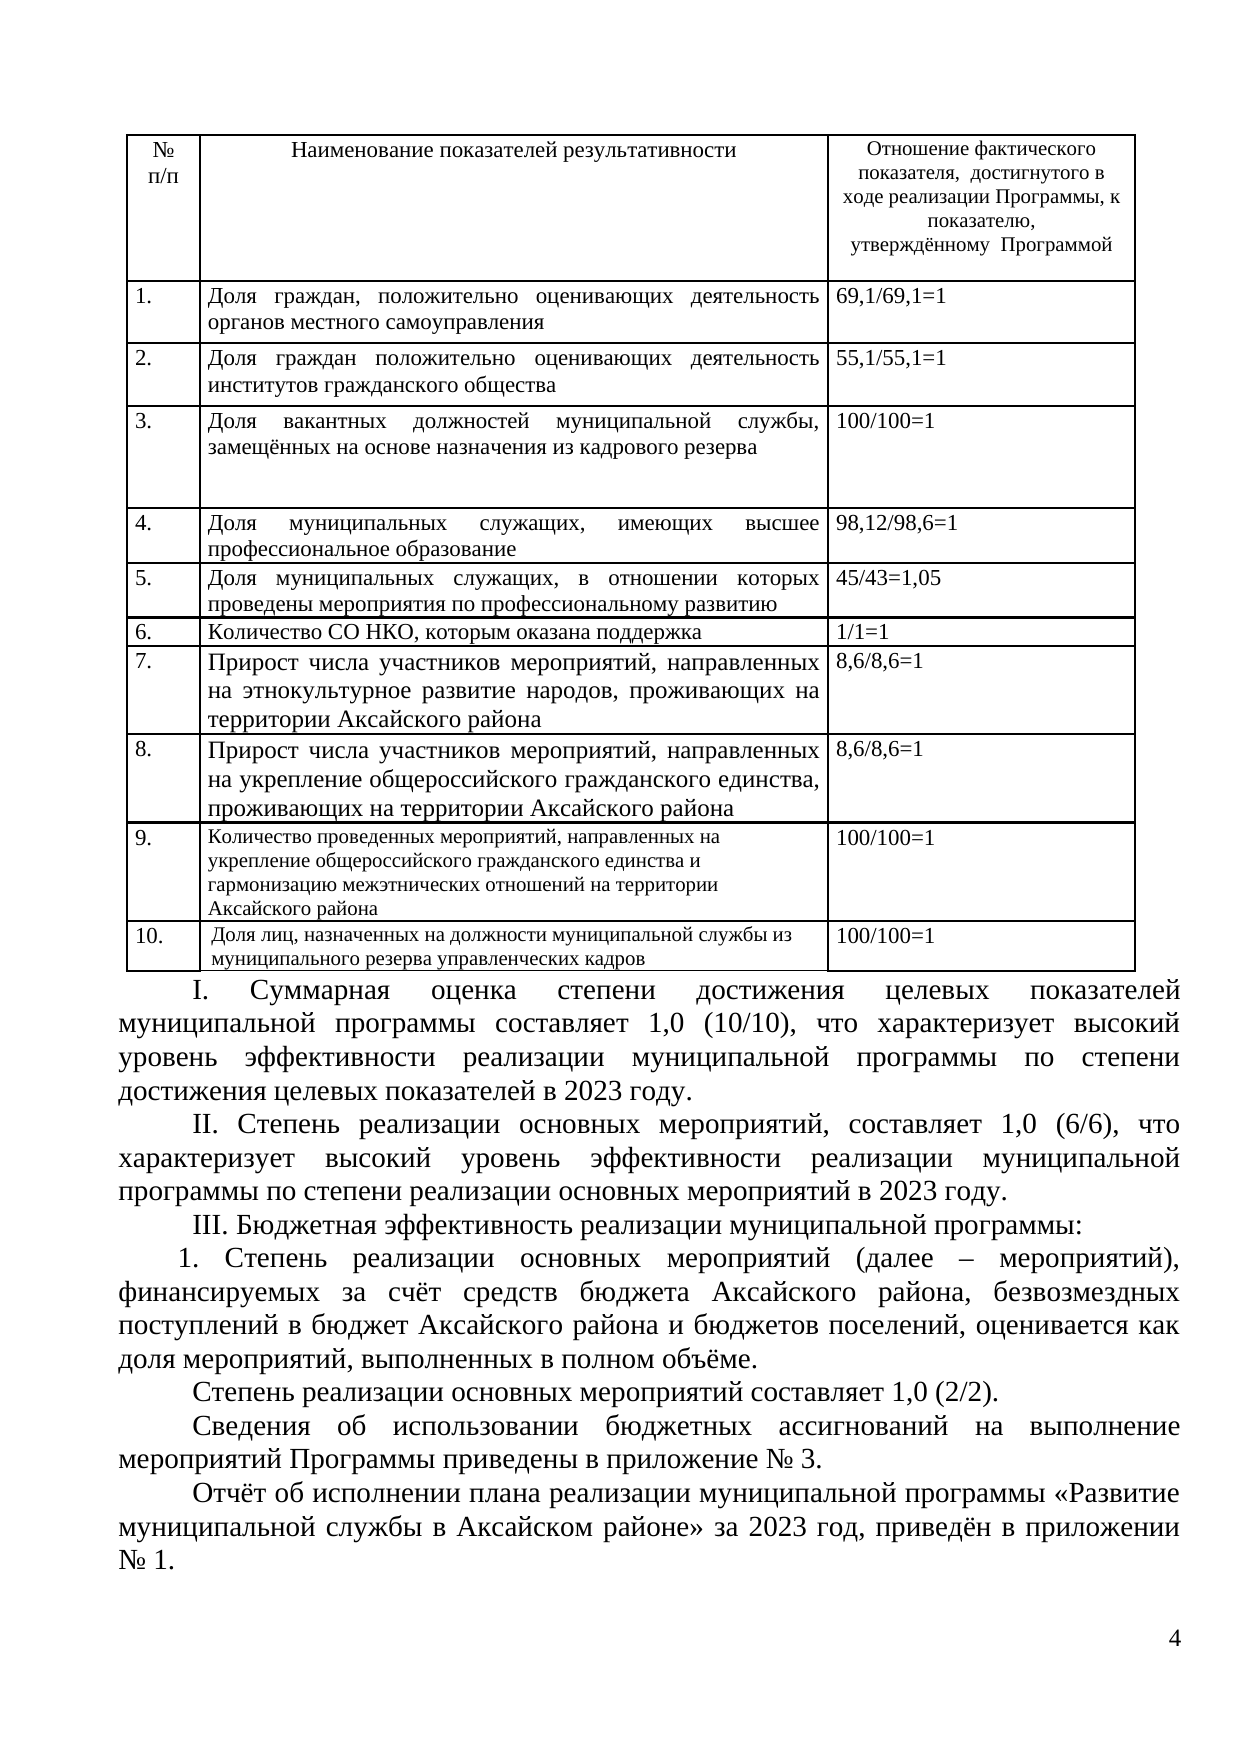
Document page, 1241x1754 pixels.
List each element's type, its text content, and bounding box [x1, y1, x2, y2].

table_cell 45/43=1,05 [829, 564, 1134, 616]
table_cell Доля граждан, положительно оценивающих деятельность органов местного самоуправления [201, 282, 827, 342]
table_cell Прирост числа участников мероприятий, направленных на этнокультурное развитие народов, проживающих на территории Аксайского района [201, 647, 827, 733]
table_cell 100/100=1 [829, 824, 1134, 920]
table_cell 100/100=1 [829, 407, 1134, 507]
text II. Степень реализации основных мероприятий, составляет 1,0 (6/6), что характеризует высокий уровень эффективности реализации муниципальной программы по степени реализации основных мероприятий в 2023 году. [118, 1106, 1181, 1207]
table_cell 100/100=1 [829, 922, 1134, 970]
table_cell 8. [128, 735, 199, 821]
text 1. Степень реализации основных мероприятий (далее – мероприятий), финансируемых за счёт средств бюджета Аксайского района, безвозмездных поступлений в бюджет Аксайского района и бюджетов поселений, оценивается как доля мероприятий, выполненных в полном объёме. [118, 1240, 1181, 1374]
table_cell Прирост числа участников мероприятий, направленных на укрепление общероссийского гражданского единства, проживающих на территории Аксайского района [201, 735, 827, 821]
table_header Отношение фактического показателя, достигнутого в ходе реализации Программы, к показателю, утверждённому Программой [829, 136, 1134, 280]
table_cell 8,6/8,6=1 [829, 735, 1134, 821]
table_cell Количество проведенных мероприятий, направленных на укрепление общероссийского гражданского единства и гармонизацию межэтнических отношений на территории Аксайского района [201, 824, 827, 920]
table_cell 3. [128, 407, 199, 507]
table_header Наименование показателей результативности [201, 136, 827, 280]
table_cell 10. [128, 922, 199, 970]
table_cell 1/1=1 [829, 619, 1134, 645]
table_cell Доля лиц, назначенных на должности муниципальной службы из муниципального резерва управленческих кадров [201, 922, 827, 970]
table_cell Доля муниципальных служащих, в отношении которых проведены мероприятия по профессиональному развитию [201, 564, 827, 616]
table_cell 5. [128, 564, 199, 616]
table_cell 7. [128, 647, 199, 733]
text Отчёт об исполнении плана реализации муниципальной программы «Развитие муниципальной службы в Аксайском районе» за 2023 год, приведён в приложении № 1. [118, 1475, 1181, 1576]
table_cell 55,1/55,1=1 [829, 344, 1134, 405]
table_cell 6. [128, 619, 199, 645]
table_cell Количество СО НКО, которым оказана поддержка [201, 619, 827, 645]
text I. Суммарная оценка степени достижения целевых показателей муниципальной программы составляет 1,0 (10/10), что характеризует высокий уровень эффективности реализации муниципальной программы по степени достижения целевых показателей в 2023 году. [118, 972, 1181, 1106]
text Сведения об использовании бюджетных ассигнований на выполнение мероприятий Программы приведены в приложение № 3. [118, 1408, 1181, 1475]
table_cell 8,6/8,6=1 [829, 647, 1134, 733]
table_cell Доля муниципальных служащих, имеющих высшее профессиональное образование [201, 509, 827, 562]
table_cell 1. [128, 282, 199, 342]
table_cell Доля граждан положительно оценивающих деятельность институтов гражданского общества [201, 344, 827, 405]
table_cell 9. [128, 824, 199, 920]
table_cell 69,1/69,1=1 [829, 282, 1134, 342]
table_header № п/п [128, 136, 199, 280]
table_cell 98,12/98,6=1 [829, 509, 1134, 562]
text Степень реализации основных мероприятий составляет 1,0 (2/2). [118, 1374, 1181, 1408]
table_cell 4. [128, 509, 199, 562]
table_cell Доля вакантных должностей муниципальной службы, замещённых на основе назначения из кадрового резерва [201, 407, 827, 507]
text III. Бюджетная эффективность реализации муниципальной программы: [118, 1207, 1181, 1240]
table_cell 2. [128, 344, 199, 405]
